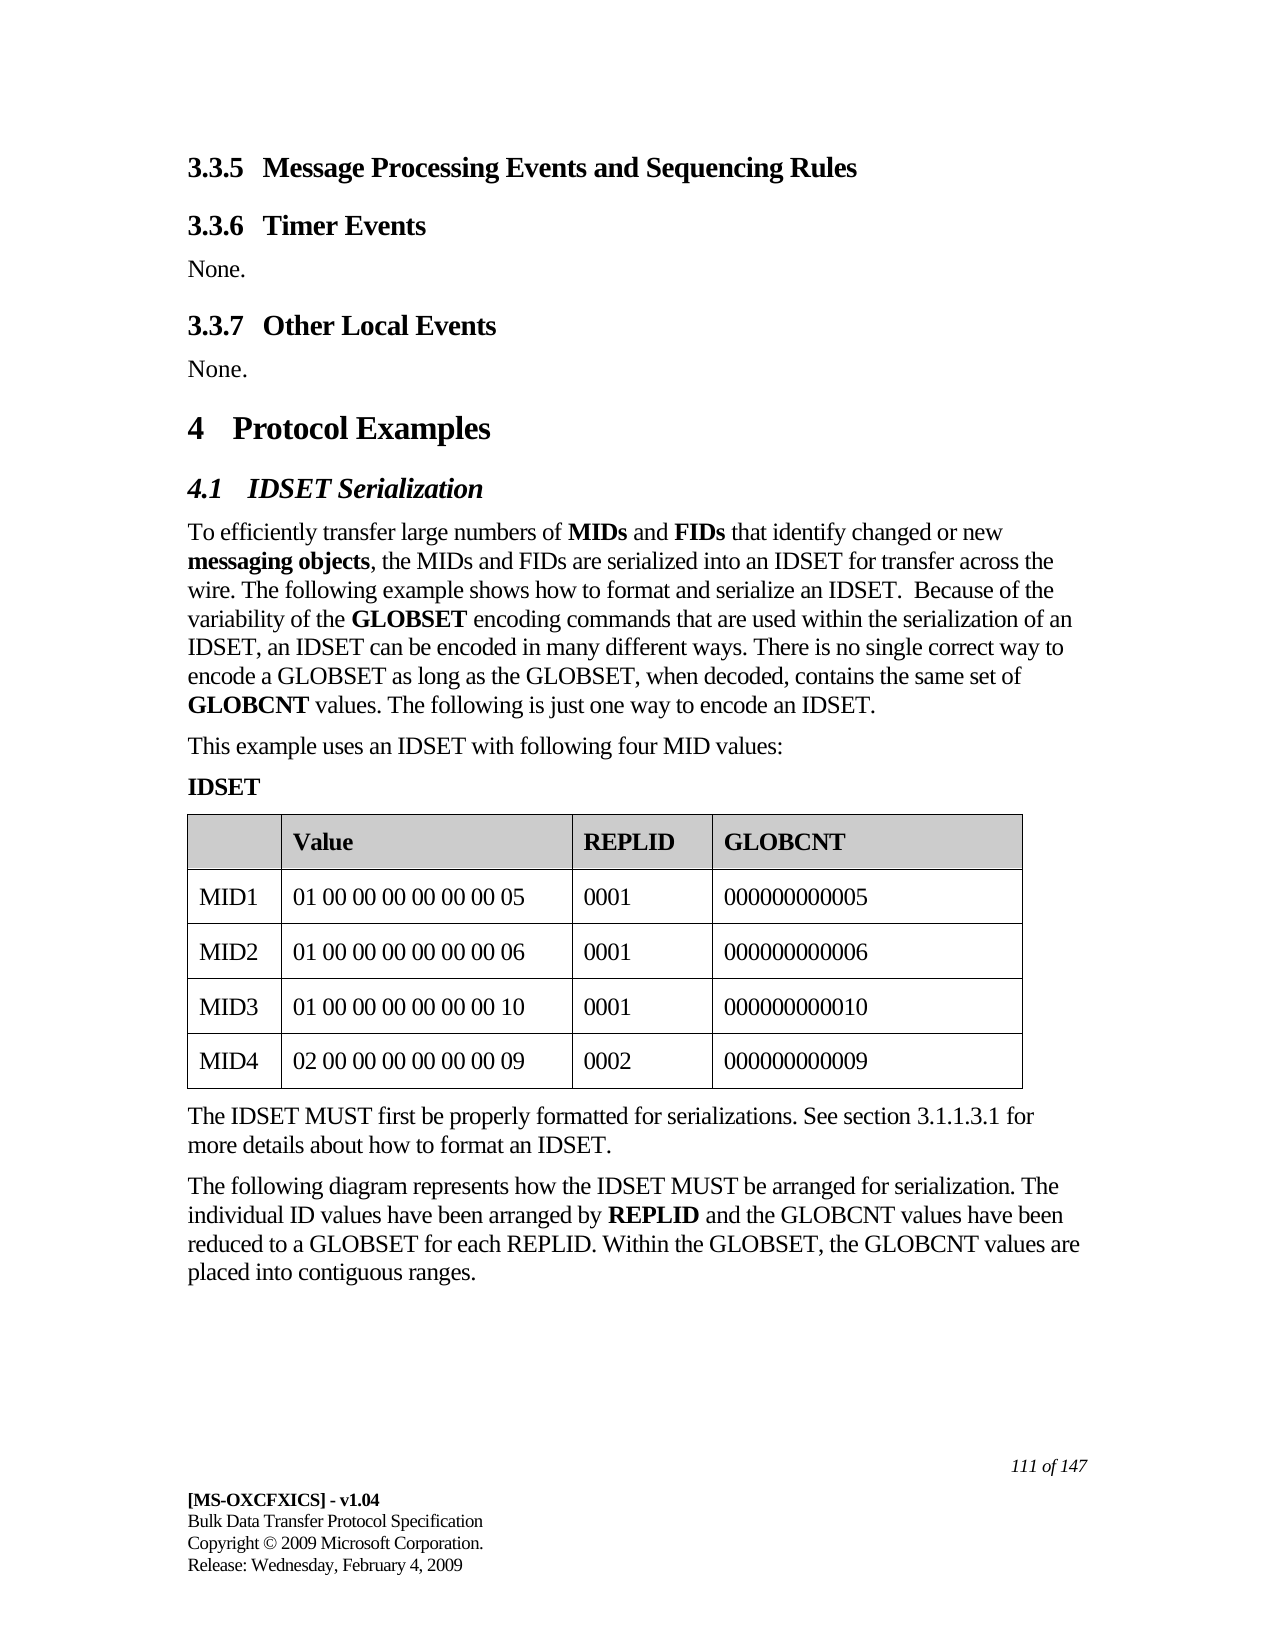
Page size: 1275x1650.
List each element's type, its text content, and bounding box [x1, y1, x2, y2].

table_cell MID1 [188, 870, 281, 923]
text This example uses an IDSET with following four MID values: [187, 731, 1087, 760]
table_cell 000000000009 [713, 1034, 1022, 1088]
subtitle IDSET Serialization [187, 471, 1087, 505]
table_header [188, 815, 281, 868]
table_cell 000000000005 [713, 870, 1022, 923]
subtitle Message Processing Events and Sequencing Rules [187, 150, 1087, 183]
table_cell 000000000010 [713, 979, 1022, 1033]
table_cell 01 00 00 00 00 00 00 06 [282, 924, 572, 978]
table_cell 0001 [573, 979, 712, 1033]
text None. [187, 254, 1087, 283]
table_cell 000000000006 [713, 924, 1022, 978]
text To efficiently transfer large numbers of MIDs and FIDs that identify changed or new messaging objects, the MIDs and FIDs are serialized into an IDSET for transfer across the wire. The following example shows how to format and serialize an IDSET. Because of the variability of the GLOBSET encoding commands that are used within the serialization of an IDSET, an IDSET can be encoded in many different ways. There is no single correct way to encode a GLOBSET as long as the GLOBSET, when decoded, contains the same set of GLOBCNT values. The following is just one way to encode an IDSET. [187, 517, 1087, 719]
text None. [187, 354, 1087, 383]
text IDSET [187, 772, 1087, 801]
table_header Value [282, 815, 572, 868]
table_cell 02 00 00 00 00 00 00 09 [282, 1034, 572, 1088]
table_cell 01 00 00 00 00 00 00 05 [282, 870, 572, 923]
table_cell 0002 [573, 1034, 712, 1088]
table_cell 0001 [573, 870, 712, 923]
subtitle Timer Events [187, 208, 1087, 242]
table_cell MID2 [188, 924, 281, 978]
table_header REPLID [573, 815, 712, 868]
table_cell 01 00 00 00 00 00 00 10 [282, 979, 572, 1033]
table_cell 0001 [573, 924, 712, 978]
text The following diagram represents how the IDSET MUST be arranged for serialization. The individual ID values have been arranged by REPLID and the GLOBCNT values have been reduced to a GLOBSET for each REPLID. Within the GLOBSET, the GLOBCNT values are placed into contiguous ranges. [187, 1171, 1087, 1286]
table_cell MID4 [188, 1034, 281, 1088]
table_header GLOBCNT [713, 815, 1022, 868]
table_cell MID3 [188, 979, 281, 1033]
subtitle Other Local Events [187, 308, 1087, 342]
text The IDSET MUST first be properly formatted for serializations. See section 3.1.1.3.1 for more details about how to format an IDSET. [187, 1101, 1087, 1159]
subtitle Protocol Examples [187, 408, 1087, 446]
